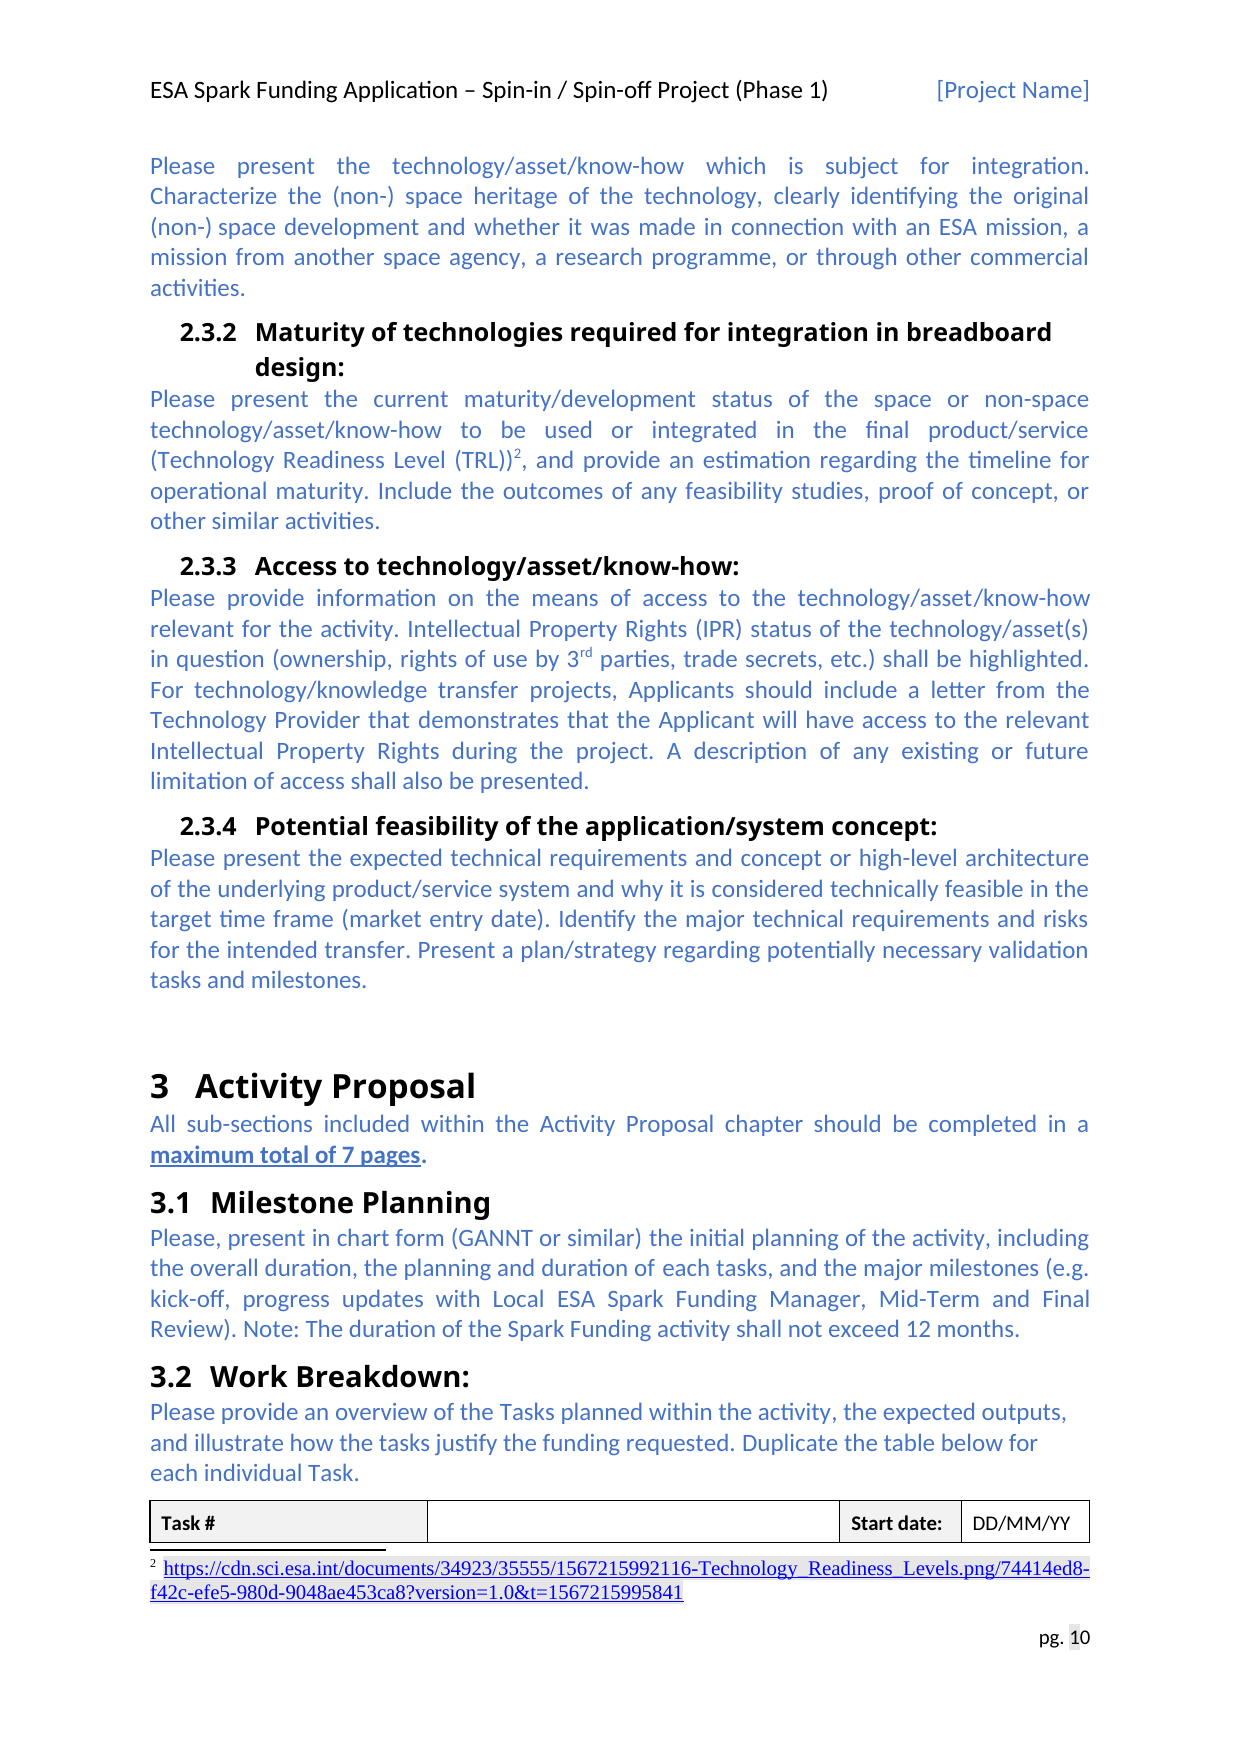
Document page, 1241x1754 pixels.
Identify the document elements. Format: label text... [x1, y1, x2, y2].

table_header DD/MM/YY [962, 1501, 1089, 1542]
text Please provide information on the means of access to the technology/asset/know-how relevant for the activity. Intellectual Property Rights (IPR) status of the technology/asset(s) in question (ownership, rights of use by 3rd parties, trade secrets, etc.) shall be highlighted. For technology/knowledge transfer projects, Applicants should include a letter from the Technology Provider that demonstrates that the Applicant will have access to the relevant Intellectual Property Rights during the project. A description of any existing or future limitation of access shall also be presented. [150, 582, 1090, 796]
subtitle Maturity of technologies required for integration in breadboard design: [179, 315, 1090, 383]
subtitle Milestone Planning [150, 1182, 1090, 1222]
text Please present the current maturity/development status of the space or non-space technology/asset/know-how to be used or integrated in the final product/service (Technology Readiness Level (TRL)), and provide an estimation regarding the timeline for operational maturity. Include the outcomes of any feasibility studies, proof of concept, or other similar activities. [150, 383, 1090, 536]
subtitle Potential feasibility of the application/system concept: [179, 808, 1090, 843]
text Please provide an overview of the Tasks planned within the activity, the expected outputs, and illustrate how the tasks justify the funding requested. Duplicate the table below for each individual Task. [150, 1396, 1090, 1488]
text Please present the expected technical requirements and concept or high-level architecture of the underlying product/service system and why it is considered technically feasible in the target time frame (market entry date). Identify the major technical requirements and risks for the intended transfer. Present a plan/strategy regarding potentially necessary validation tasks and milestones. [150, 843, 1090, 995]
subtitle Access to technology/asset/know-how: [179, 548, 1090, 582]
table_header Start date: [840, 1501, 961, 1542]
text Please, present in chart form (GANNT or similar) the initial planning of the activity, including the overall duration, the planning and duration of each tasks, and the major milestones (e.g. kick-off, progress updates with Local ESA Spark Funding Manager, Mid-Term and Final Review). Note: The duration of the Spark Funding activity shall not exceed 12 months. [150, 1222, 1090, 1344]
subtitle Work Breakdown: [150, 1356, 1090, 1396]
table_header Task # [151, 1501, 427, 1542]
subtitle Activity Proposal [150, 1063, 1090, 1109]
text All sub-sections included within the Activity Proposal chapter should be completed in a maximum total of 7 pages. [150, 1109, 1090, 1170]
table_header [428, 1501, 839, 1542]
text Please present the technology/asset/know-how which is subject for integration. Characterize the (non-) space heritage of the technology, clearly identifying the original (non-) space development and whether it was made in connection with an ESA mission, a mission from another space agency, a research programme, or through other commercial activities. [150, 150, 1090, 303]
